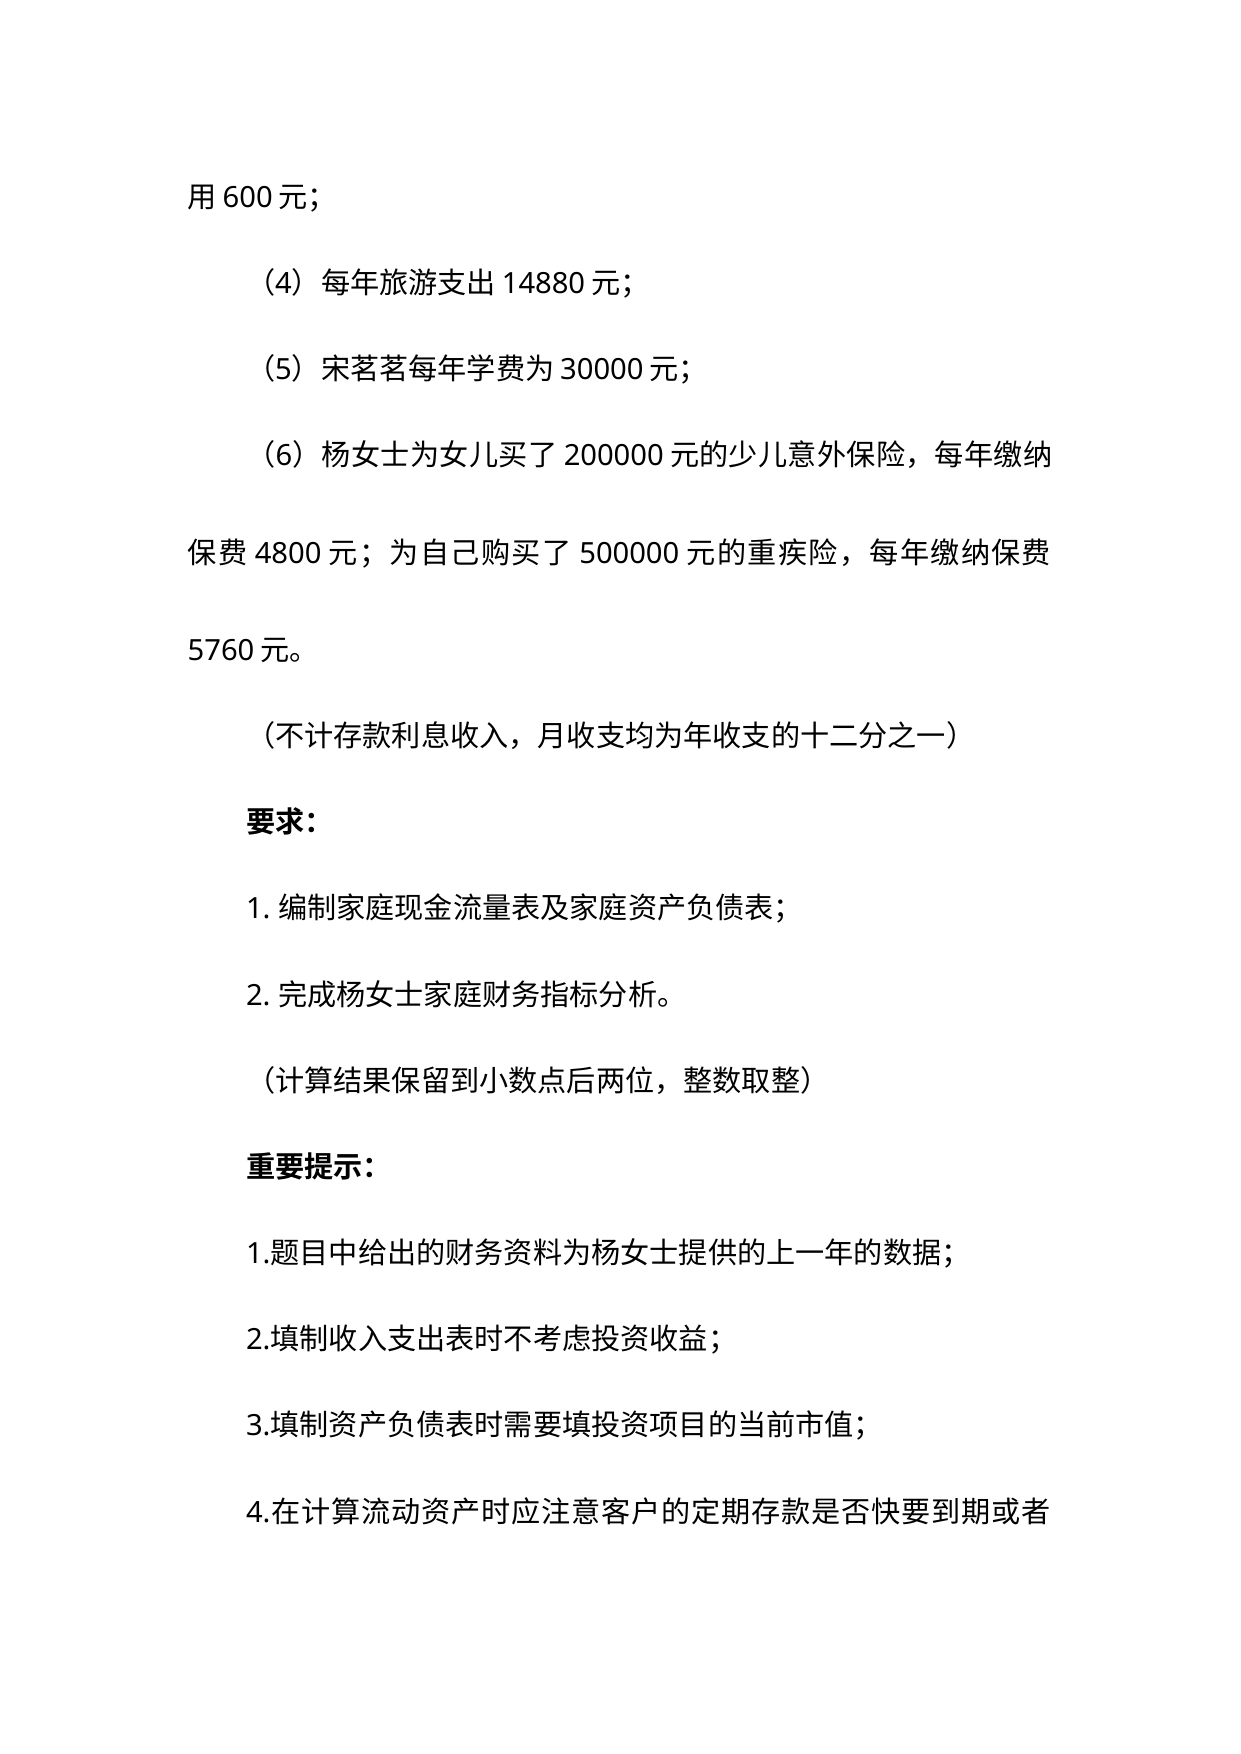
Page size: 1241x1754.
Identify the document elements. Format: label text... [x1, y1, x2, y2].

text （4）每年旅游支出14880元； [187, 248, 1053, 313]
list 编制家庭现金流量表及家庭资产负债表； [187, 874, 1053, 939]
text 1.题目中给出的财务资料为杨女士提供的上一年的数据； [187, 1218, 1053, 1283]
text 3.填制资产负债表时需要填投资项目的当前市值； [187, 1391, 1053, 1456]
text （6）杨女士为女儿买了200000元的少儿意外保险，每年缴纳保费4800元；为自己购买了500000元的重疾险，每年缴纳保费5760元。 [187, 420, 1053, 680]
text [187, 1477, 1053, 1542]
text 要求： [187, 788, 1053, 853]
text （5）宋茗茗每年学费为30000元； [187, 334, 1053, 399]
text 重要提示： [187, 1132, 1053, 1197]
text （计算结果保留到小数点后两位，整数取整） [187, 1046, 1053, 1111]
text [187, 162, 1053, 227]
list 完成杨女士家庭财务指标分析。 [187, 960, 1053, 1025]
text （不计存款利息收入，月收支均为年收支的十二分之一） [187, 702, 1053, 767]
text 2.填制收入支出表时不考虑投资收益； [187, 1304, 1053, 1369]
